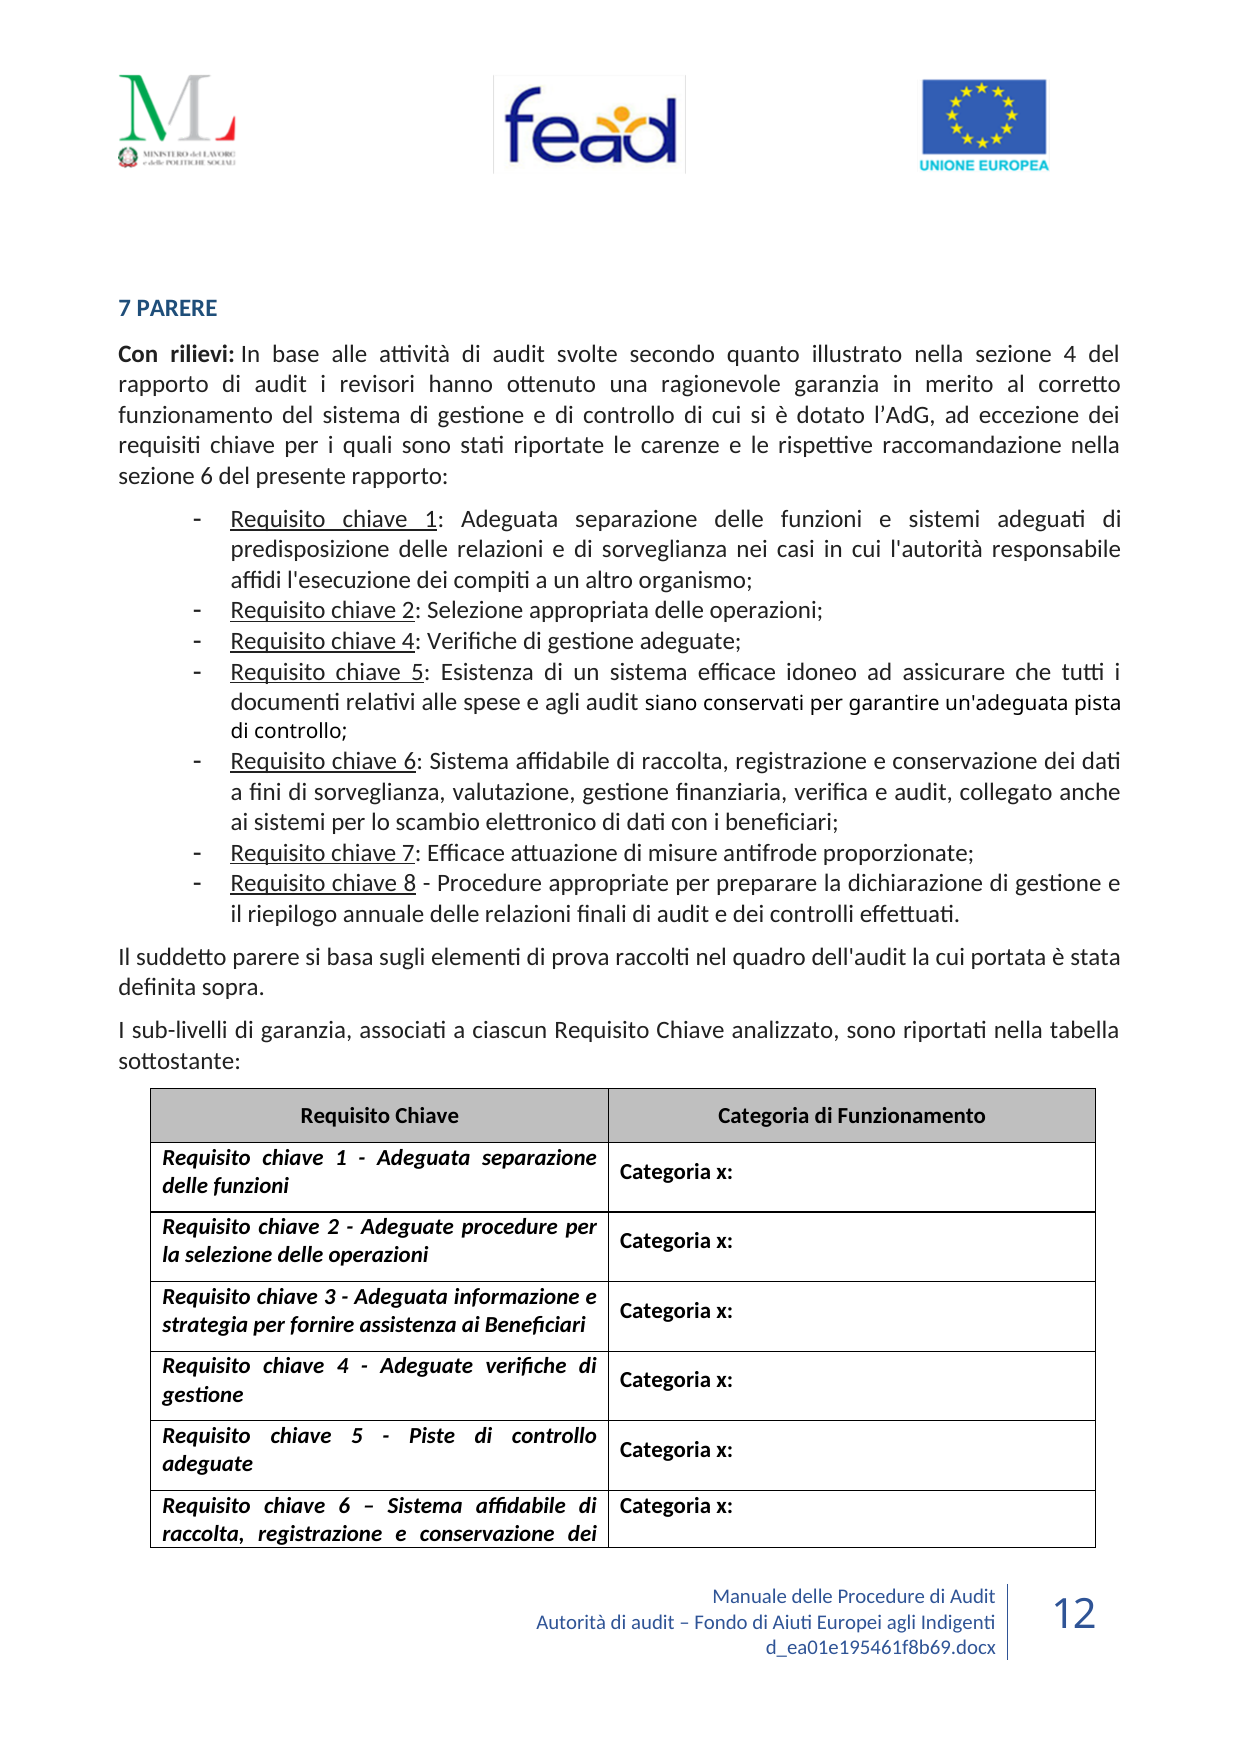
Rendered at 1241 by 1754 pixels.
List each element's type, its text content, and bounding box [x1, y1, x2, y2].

table_cell Categoria x: [609, 1143, 1095, 1211]
text Con rilievi: In base alle attività di audit svolte secondo quanto illustrato nella sezione 4 del rapporto di audit i revisori hanno ottenuto una ragionevole garanzia in merito al corretto funzionamento del sistema di gestione e di controllo di cui si è dotato l’AdG, ad eccezione dei requisiti chiave per i quali sono stati riportate le carenze e le rispettive raccomandazione nella sezione 6 del presente rapporto: [118, 338, 1122, 491]
subtitle 7 PARERE [118, 292, 1122, 323]
table_cell Requisito chiave 2 - Adeguate procedure per la selezione delle operazioni [151, 1213, 608, 1281]
table_header Categoria di Funzionamento [609, 1089, 1095, 1142]
table_header Requisito Chiave [151, 1089, 608, 1142]
table_cell Categoria x: [609, 1491, 1095, 1547]
table_cell Requisito chiave 4 - Adeguate verifiche di gestione [151, 1352, 608, 1420]
picture [118, 73, 1157, 175]
table_cell Categoria x: [609, 1213, 1095, 1281]
list Requisito chiave 5: Esistenza di un sistema efficace idoneo ad assicurare che tutti i documenti relativi alle spese e agli audit siano conservati per garantire un'adeguata pista di controllo; [193, 656, 1122, 745]
table_cell Requisito chiave 5 - Piste di controllo adeguate [151, 1421, 608, 1490]
list Requisito chiave 1: Adeguata separazione delle funzioni e sistemi adeguati di predisposizione delle relazioni e di sorveglianza nei casi in cui l'autorità responsabile affidi l'esecuzione dei compiti a un altro organismo; [193, 503, 1122, 594]
text I sub-livelli di garanzia, associati a ciascun Requisito Chiave analizzato, sono riportati nella tabella sottostante: [118, 1014, 1122, 1075]
table_cell Categoria x: [609, 1421, 1095, 1490]
list Requisito chiave 6: Sistema affidabile di raccolta, registrazione e conservazione dei dati a fini di sorveglianza, valutazione, gestione finanziaria, verifica e audit, collegato anche ai sistemi per lo scambio elettronico di dati con i beneficiari; [193, 745, 1122, 837]
list Requisito chiave 2: Selezione appropriata delle operazioni; [193, 594, 1122, 625]
table_cell Requisito chiave 1 - Adeguata separazione delle funzioni [151, 1143, 608, 1211]
text Il suddetto parere si basa sugli elementi di prova raccolti nel quadro dell'audit la cui portata è stata definita sopra. [118, 941, 1122, 1002]
table_cell Requisito chiave 6 – Sistema affidabile di raccolta, registrazione e conservazione dei dati [151, 1491, 608, 1547]
table_cell Categoria x: [609, 1282, 1095, 1351]
table_cell Categoria x: [609, 1352, 1095, 1420]
table_cell Requisito chiave 3 - Adeguata informazione e strategia per fornire assistenza ai Beneficiari [151, 1282, 608, 1351]
list Requisito chiave 8 - Procedure appropriate per preparare la dichiarazione di gestione e il riepilogo annuale delle relazioni finali di audit e dei controlli effettuati. [193, 867, 1122, 928]
list Requisito chiave 7: Efficace attuazione di misure antifrode proporzionate; [193, 837, 1122, 867]
list Requisito chiave 4: Verifiche di gestione adeguate; [193, 625, 1122, 656]
